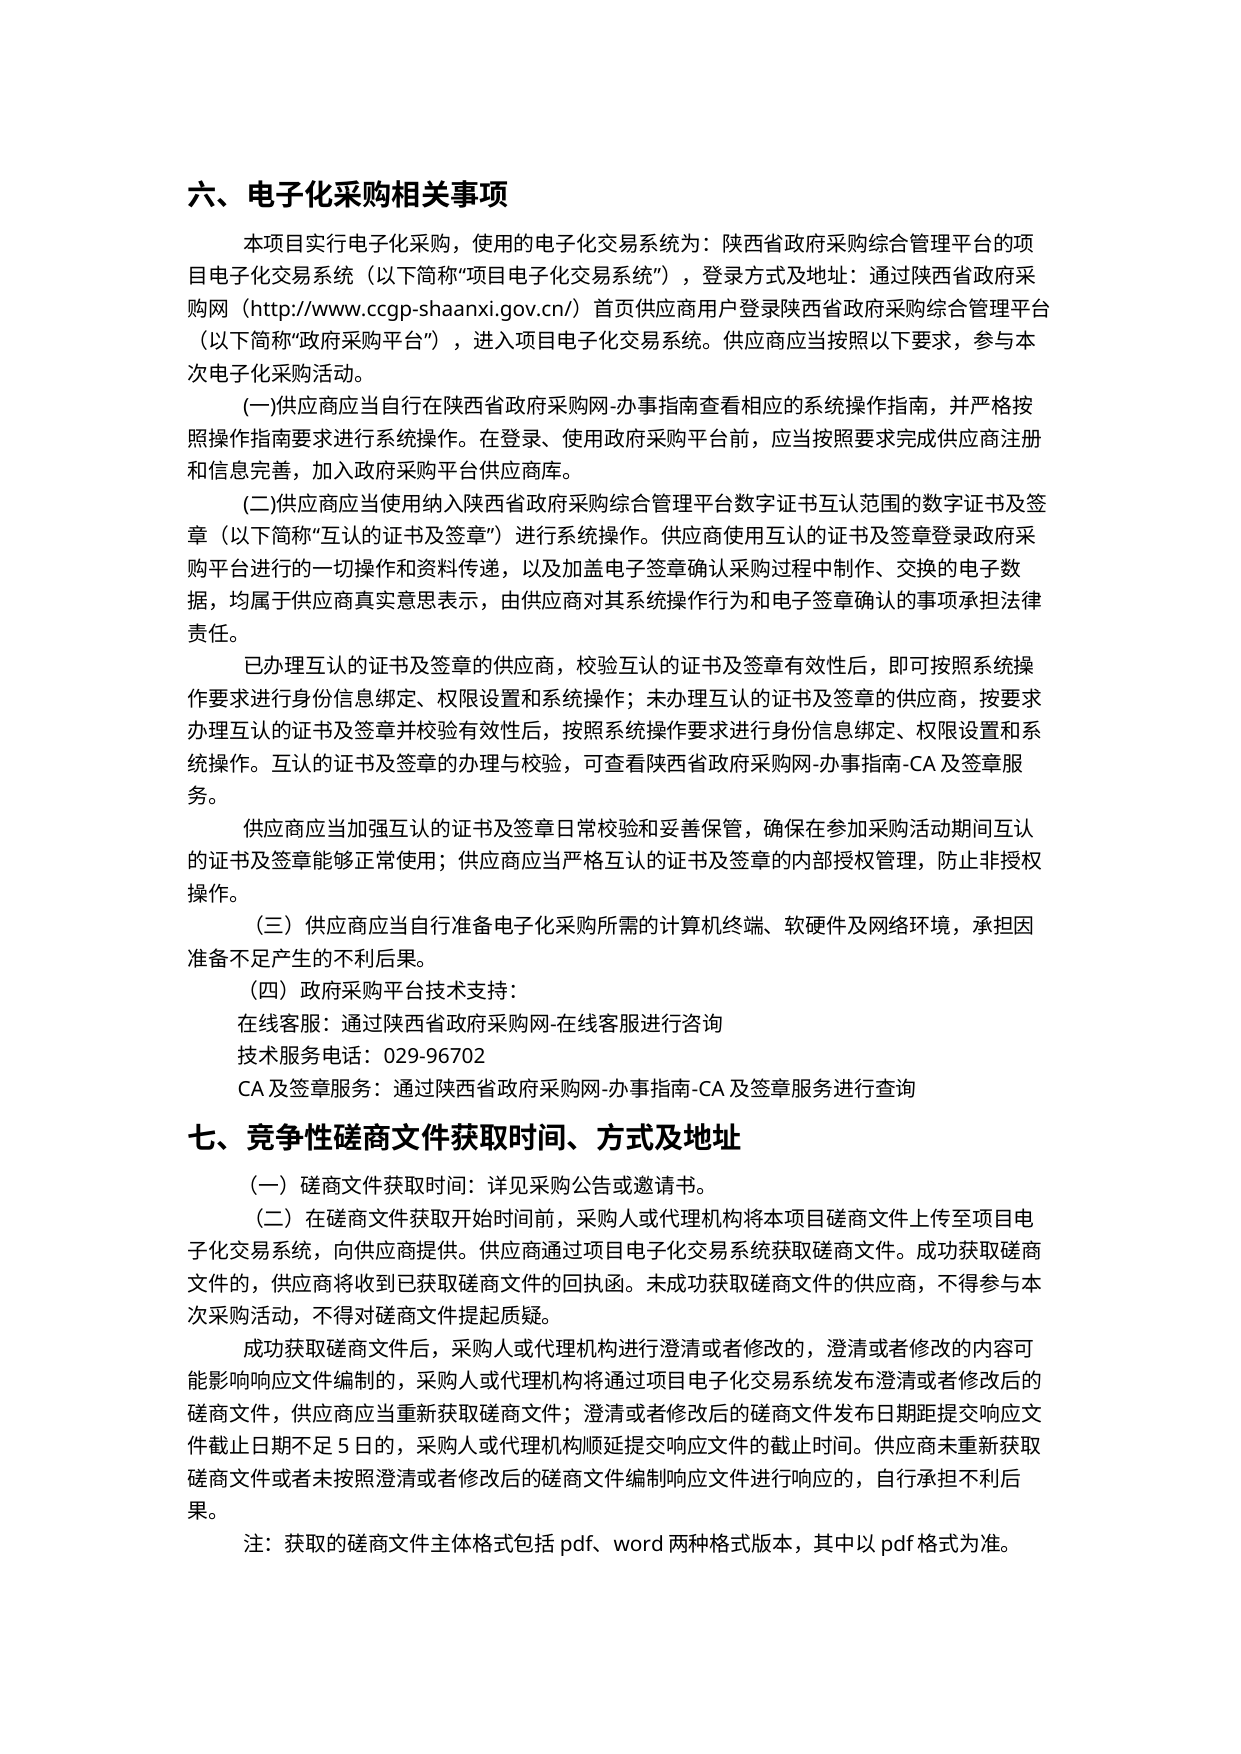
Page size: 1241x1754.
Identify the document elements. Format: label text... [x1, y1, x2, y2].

text 技术服务电话：029-96702 [187, 1039, 1053, 1072]
text CA及签章服务：通过陕西省政府采购网-办事指南-CA及签章服务进行查询 [187, 1072, 1053, 1104]
text 供应商应当加强互认的证书及签章日常校验和妥善保管，确保在参加采购活动期间互认的证书及签章能够正常使用；供应商应当严格互认的证书及签章的内部授权管理，防止非授权操作。 [187, 812, 1053, 909]
text (二)供应商应当使用纳入陕西省政府采购综合管理平台数字证书互认范围的数字证书及签章（以下简称“互认的证书及签章”）进行系统操作。供应商使用互认的证书及签章登录政府采购平台进行的一切操作和资料传递，以及加盖电子签章确认采购过程中制作、交换的电子数据，均属于供应商真实意思表示，由供应商对其系统操作行为和电子签章确认的事项承担法律责任。 [187, 487, 1053, 649]
text 七、竞争性磋商文件获取时间、方式及地址 [187, 1104, 1053, 1169]
text （三）供应商应当自行准备电子化采购所需的计算机终端、软硬件及网络环境，承担因准备不足产生的不利后果。 [187, 909, 1053, 974]
text 成功获取磋商文件后，采购人或代理机构进行澄清或者修改的，澄清或者修改的内容可能影响响应文件编制的，采购人或代理机构将通过项目电子化交易系统发布澄清或者修改后的磋商文件，供应商应当重新获取磋商文件；澄清或者修改后的磋商文件发布日期距提交响应文件截止日期不足5日的，采购人或代理机构顺延提交响应文件的截止时间。供应商未重新获取磋商文件或者未按照澄清或者修改后的磋商文件编制响应文件进行响应的，自行承担不利后果。 [187, 1332, 1053, 1527]
text （四）政府采购平台技术支持： [187, 974, 1053, 1007]
text 六、电子化采购相关事项 [187, 162, 1053, 227]
text （一）磋商文件获取时间：详见采购公告或邀请书。 [187, 1169, 1053, 1202]
text （二）在磋商文件获取开始时间前，采购人或代理机构将本项目磋商文件上传至项目电子化交易系统，向供应商提供。供应商通过项目电子化交易系统获取磋商文件。成功获取磋商文件的，供应商将收到已获取磋商文件的回执函。未成功获取磋商文件的供应商，不得参与本次采购活动，不得对磋商文件提起质疑。 [187, 1202, 1053, 1332]
text (一)供应商应当自行在陕西省政府采购网-办事指南查看相应的系统操作指南，并严格按照操作指南要求进行系统操作。在登录、使用政府采购平台前，应当按照要求完成供应商注册和信息完善，加入政府采购平台供应商库。 [187, 389, 1053, 487]
text 在线客服：通过陕西省政府采购网-在线客服进行咨询 [187, 1007, 1053, 1039]
text 注：获取的磋商文件主体格式包括pdf、word两种格式版本，其中以pdf格式为准。 [187, 1527, 1053, 1559]
text 本项目实行电子化采购，使用的电子化交易系统为：陕西省政府采购综合管理平台的项目电子化交易系统（以下简称“项目电子化交易系统”），登录方式及地址：通过陕西省政府采购网（http://www.ccgp-shaanxi.gov.cn/）首页供应商用户登录陕西省政府采购综合管理平台（以下简称“政府采购平台”），进入项目电子化交易系统。供应商应当按照以下要求，参与本次电子化采购活动。 [187, 227, 1053, 389]
text 已办理互认的证书及签章的供应商，校验互认的证书及签章有效性后，即可按照系统操作要求进行身份信息绑定、权限设置和系统操作；未办理互认的证书及签章的供应商，按要求办理互认的证书及签章并校验有效性后，按照系统操作要求进行身份信息绑定、权限设置和系统操作。互认的证书及签章的办理与校验，可查看陕西省政府采购网-办事指南-CA及签章服务。 [187, 649, 1053, 812]
